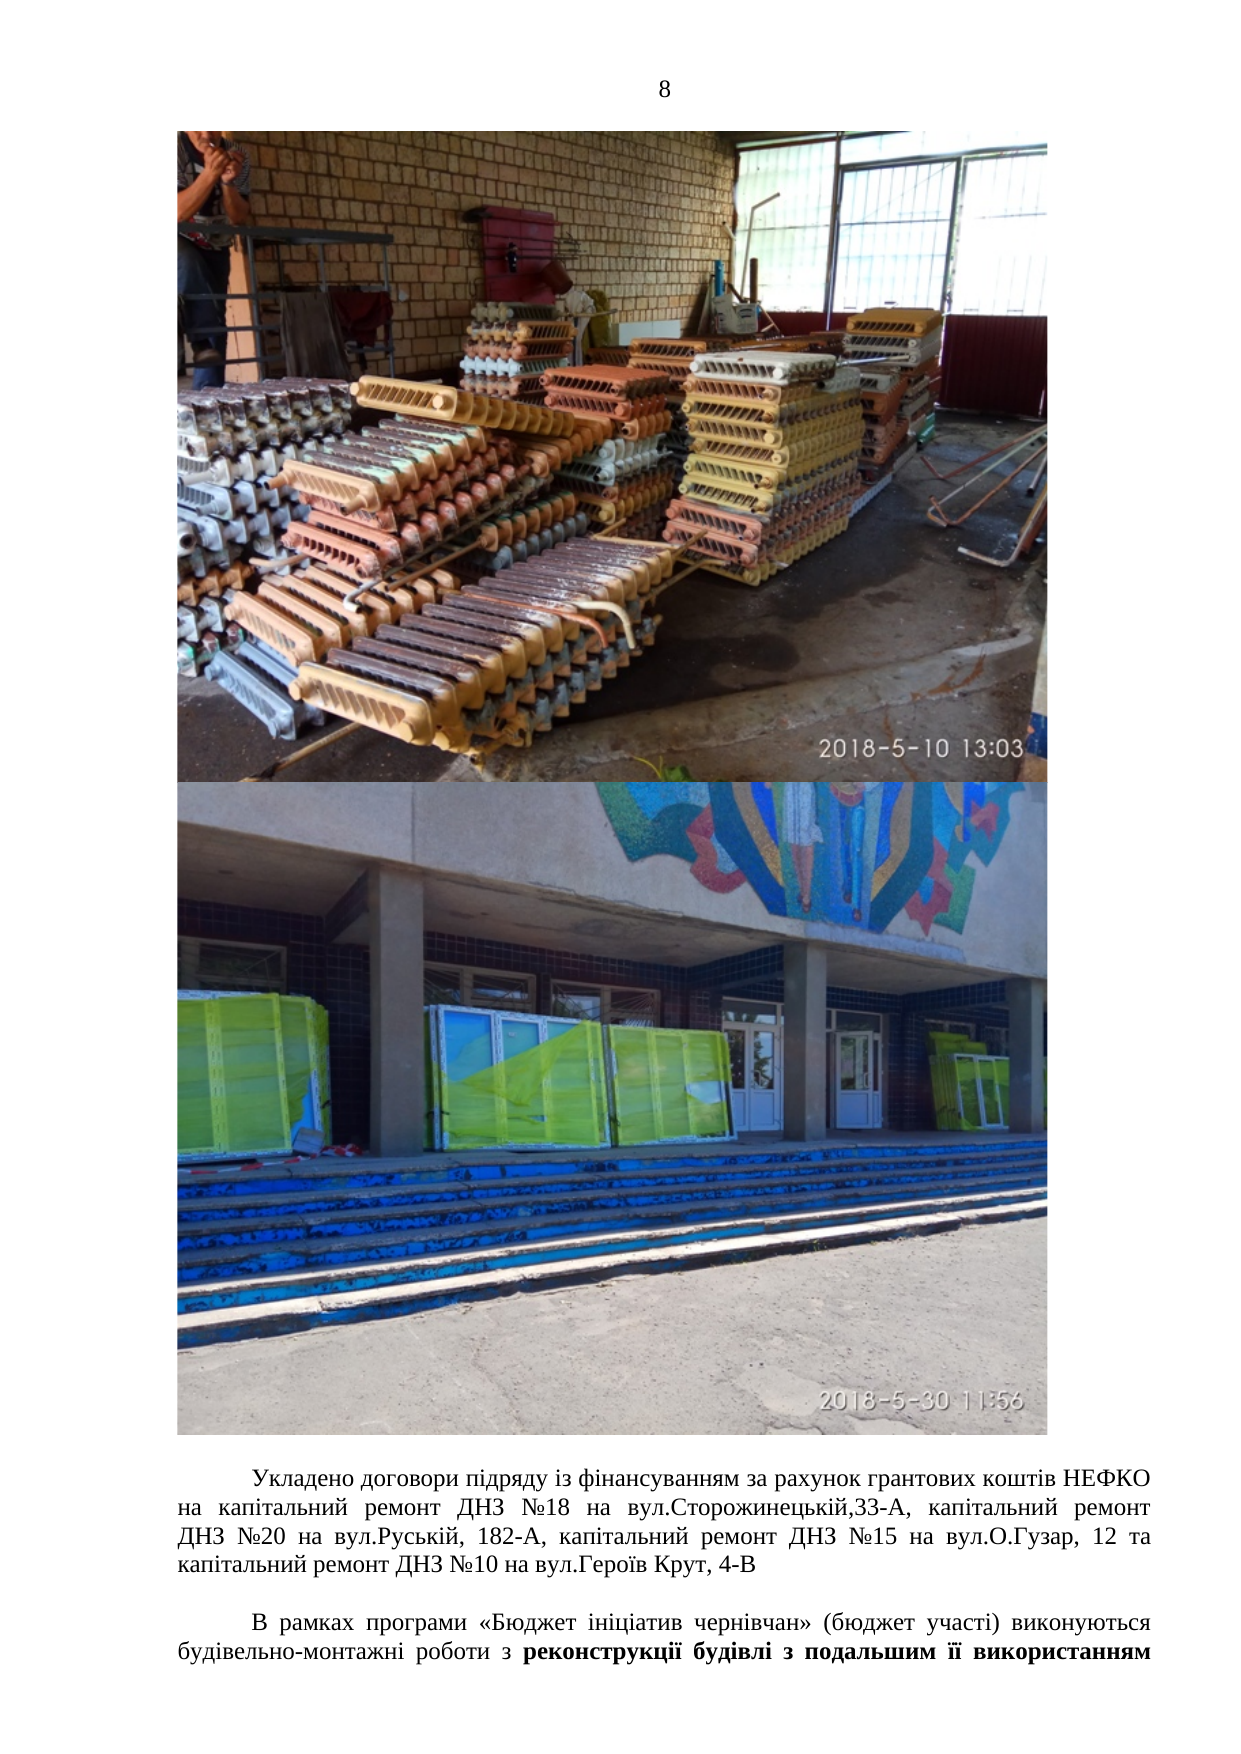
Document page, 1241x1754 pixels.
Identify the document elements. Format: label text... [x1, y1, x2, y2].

picture [177, 131, 1048, 1435]
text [177, 1607, 1152, 1664]
text Укладено договори підряду із фінансуванням за рахунок грантових коштів НЕФКО на капітальний ремонт ДНЗ №18 на вул.Сторожинецькій,33-А, капітальний ремонт ДНЗ №20 на вул.Руській, 182-А, капітальний ремонт ДНЗ №15 на вул.О.Гузар, 12 та капітальний ремонт ДНЗ №10 на вул.Героїв Крут, 4-В [177, 1463, 1152, 1578]
